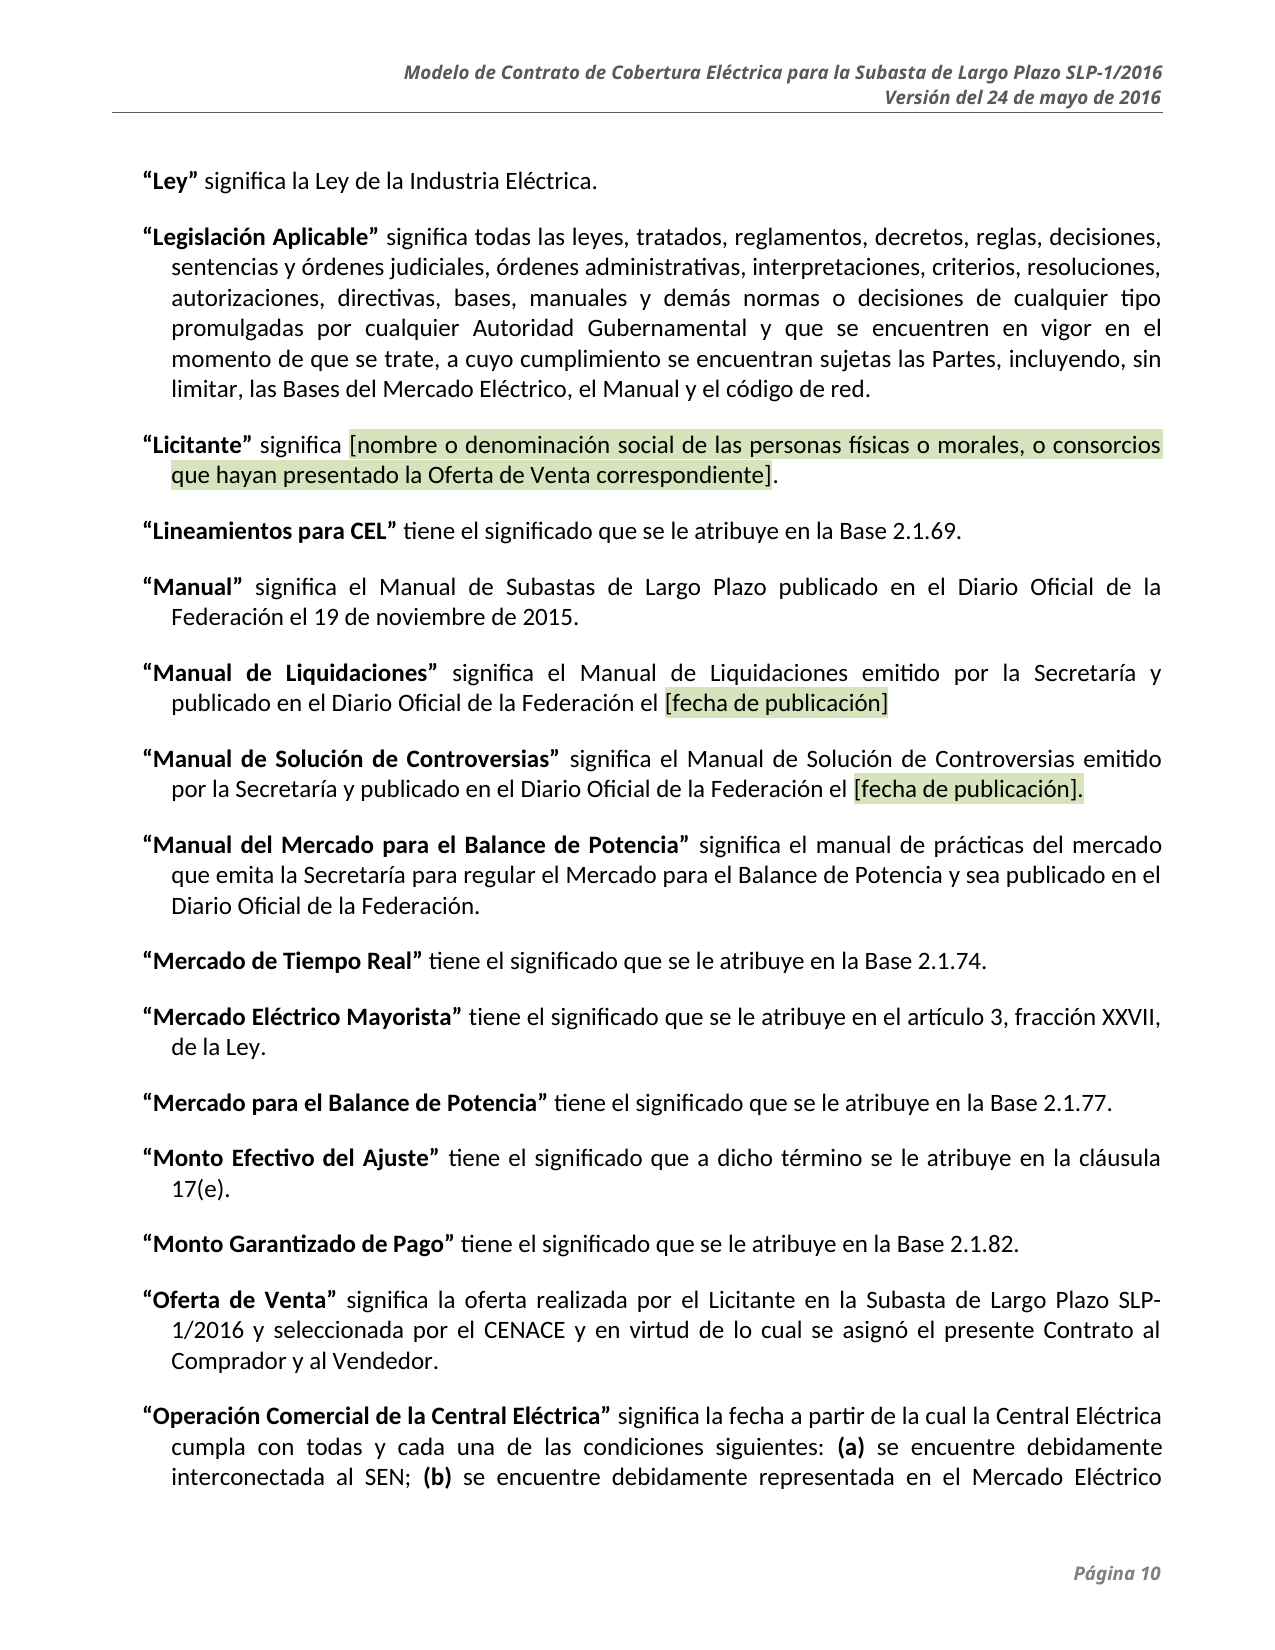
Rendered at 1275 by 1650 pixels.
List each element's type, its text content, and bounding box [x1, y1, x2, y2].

text “Manual del Mercado para el Balance de Potencia” significa el manual de prácticas del mercado que emita la Secretaría para regular el Mercado para el Balance de Potencia y sea publicado en el Diario Oficial de la Federación. [142, 829, 1163, 920]
text “Ley” significa la Ley de la Industria Eléctrica. [142, 165, 1163, 196]
text “Licitante” significa [nombre o denominación social de las personas físicas o morales, o consorcios que hayan presentado la Oferta de Venta correspondiente]. [142, 429, 1163, 490]
text “Mercado Eléctrico Mayorista” tiene el significado que se le atribuye en el artículo 3, fracción XXVII, de la Ley. [142, 1001, 1163, 1062]
text “Mercado para el Balance de Potencia” tiene el significado que se le atribuye en la Base 2.1.77. [142, 1087, 1163, 1117]
text “Lineamientos para CEL” tiene el significado que se le atribuye en la Base 2.1.69. [142, 515, 1163, 546]
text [142, 1401, 1163, 1492]
text “Manual de Solución de Controversias” significa el Manual de Solución de Controversias emitido por la Secretaría y publicado en el Diario Oficial de la Federación el [fecha de publicación]. [142, 743, 1163, 804]
text “Monto Efectivo del Ajuste” tiene el significado que a dicho término se le atribuye en la cláusula 17(e). [142, 1142, 1163, 1203]
text “Manual de Liquidaciones” significa el Manual de Liquidaciones emitido por la Secretaría y publicado en el Diario Oficial de la Federación el [fecha de publicación] [142, 657, 1163, 718]
text “Mercado de Tiempo Real” tiene el significado que se le atribuye en la Base 2.1.74. [142, 945, 1163, 976]
text “Monto Garantizado de Pago” tiene el significado que se le atribuye en la Base 2.1.82. [142, 1228, 1163, 1259]
text “Manual” significa el Manual de Subastas de Largo Plazo publicado en el Diario Oficial de la Federación el 19 de noviembre de 2015. [142, 571, 1163, 632]
text “Oferta de Venta” significa la oferta realizada por el Licitante en la Subasta de Largo Plazo SLP-1/2016 y seleccionada por el CENACE y en virtud de lo cual se asignó el presente Contrato al Comprador y al Vendedor. [142, 1284, 1163, 1376]
text “Legislación Aplicable” significa todas las leyes, tratados, reglamentos, decretos, reglas, decisiones, sentencias y órdenes judiciales, órdenes administrativas, interpretaciones, criterios, resoluciones, autorizaciones, directivas, bases, manuales y demás normas o decisiones de cualquier tipo promulgadas por cualquier Autoridad Gubernamental y que se encuentren en vigor en el momento de que se trate, a cuyo cumplimiento se encuentran sujetas las Partes, incluyendo, sin limitar, las Bases del Mercado Eléctrico, el Manual y el código de red. [142, 221, 1163, 404]
